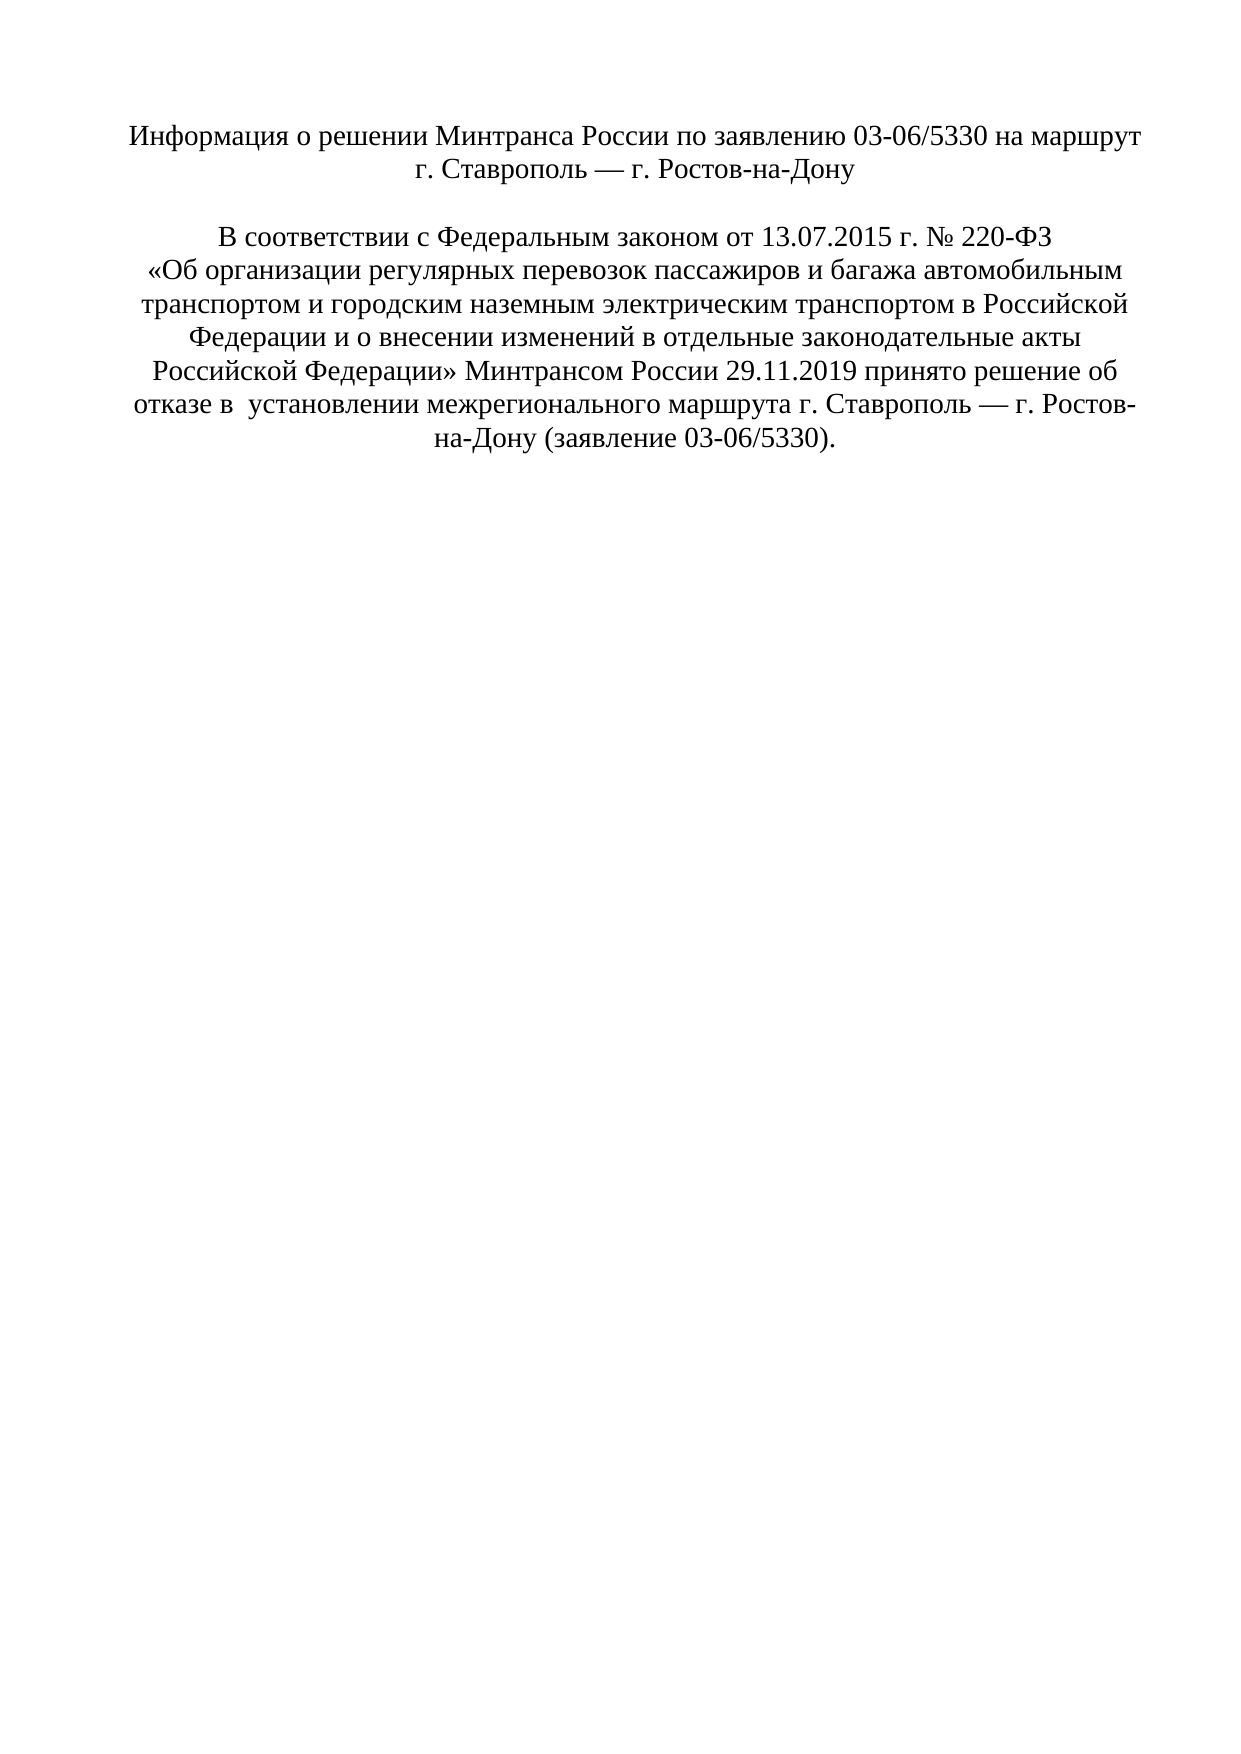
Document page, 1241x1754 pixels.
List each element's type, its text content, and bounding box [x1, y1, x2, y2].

text В соответствии с Федеральным законом от 13.07.2015 г. № 220-ФЗ «Об организации регулярных перевозок пассажиров и багажа автомобильным транспортом и городским наземным электрическим транспортом в Российской Федерации и о внесении изменений в отдельные законодательные акты Российской Федерации» Минтрансом России 29.11.2019 принято решение об отказе в установлении межрегионального маршрута г. Ставрополь — г. Ростов-на-Дону (заявление 03-06/5330). [118, 219, 1152, 453]
text Информация о решении Минтранса России по заявлению 03-06/5330 на маршрут г. Ставрополь — г. Ростов-на-Дону [118, 118, 1152, 185]
